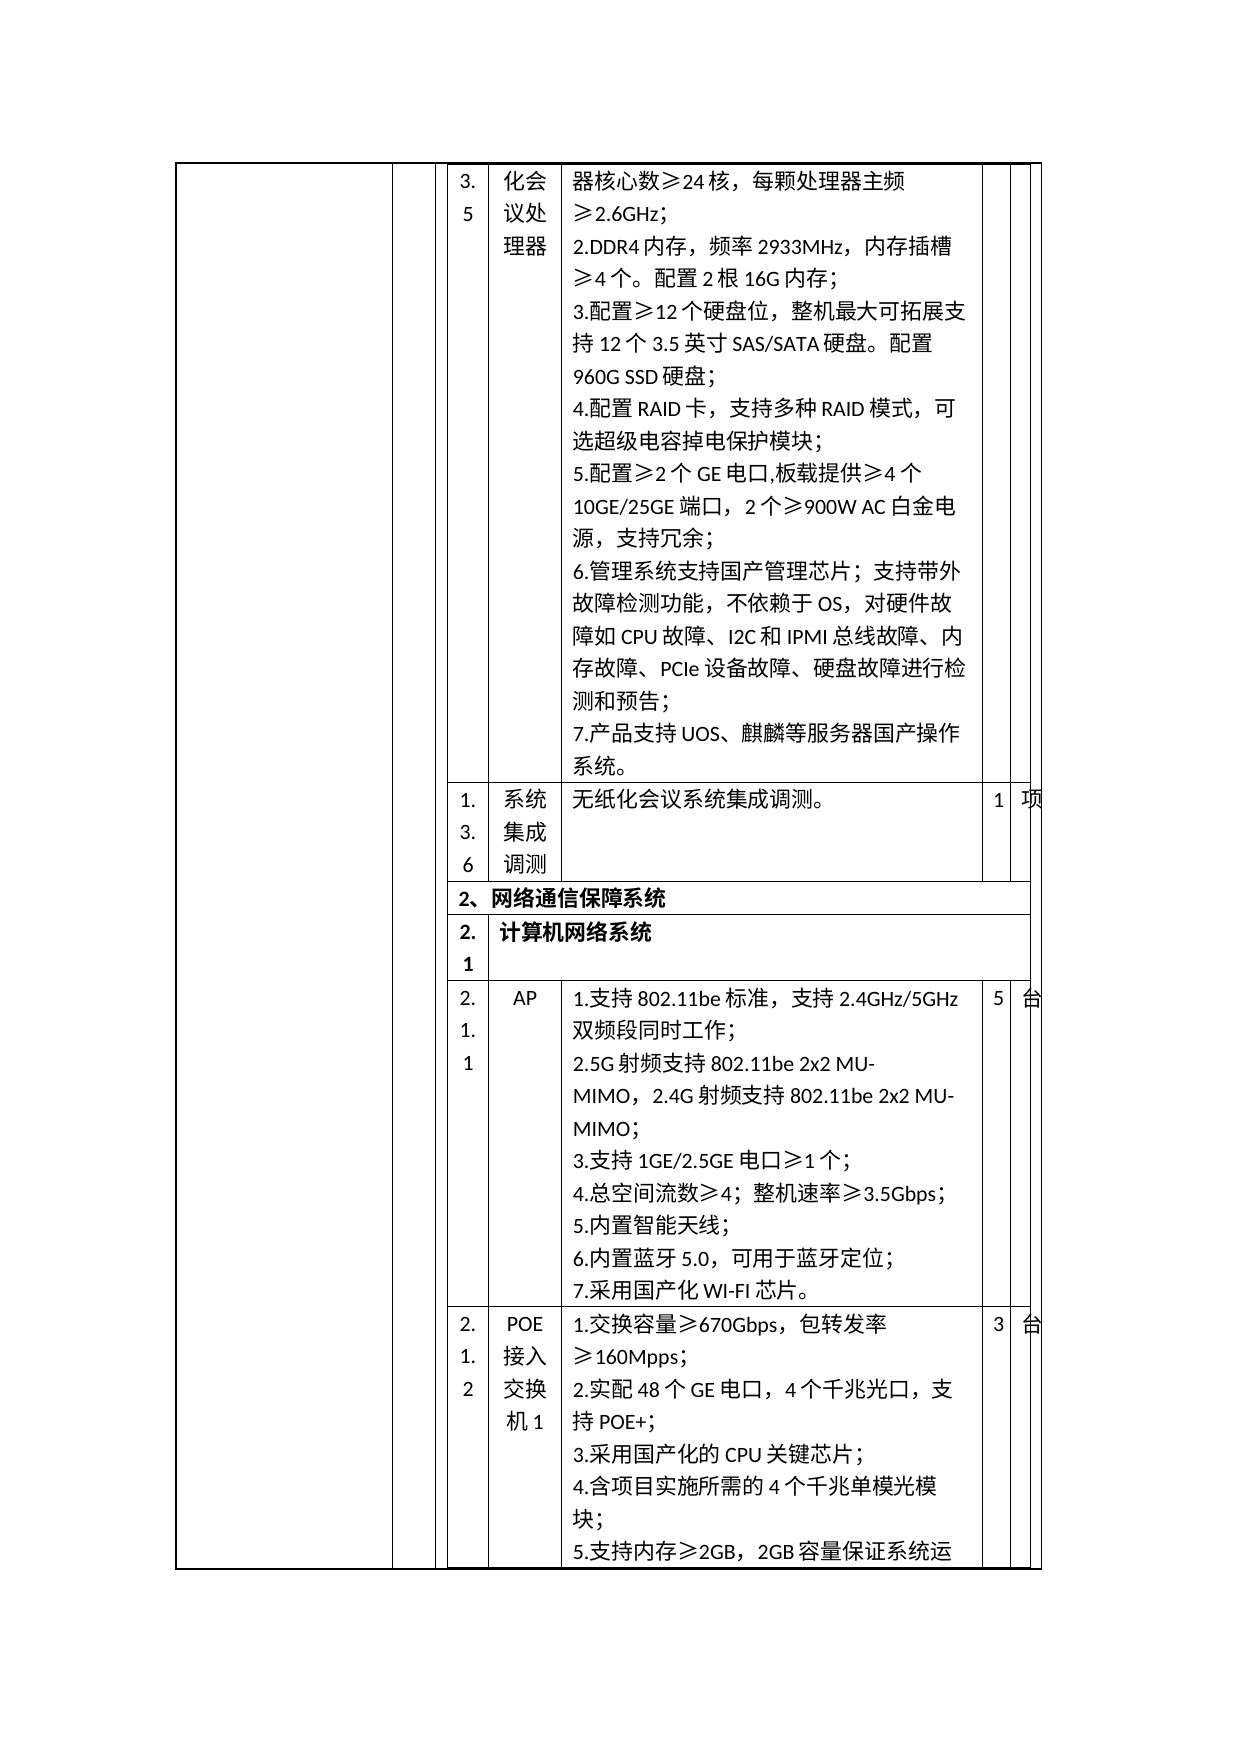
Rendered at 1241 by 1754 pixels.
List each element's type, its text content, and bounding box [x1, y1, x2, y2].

table_cell [489, 915, 1030, 980]
table_cell [448, 915, 488, 980]
table_cell [983, 1307, 1010, 1567]
table_cell [436, 164, 447, 1568]
table_cell [983, 981, 1010, 1306]
table_cell 1 [393, 164, 435, 1568]
table_cell [1031, 164, 1041, 790]
table_cell [489, 1307, 561, 1567]
table_cell [1011, 165, 1030, 782]
table_cell [489, 981, 561, 1306]
table_cell [448, 882, 1030, 914]
table_cell [489, 783, 561, 881]
table_cell [1011, 981, 1030, 1306]
table_cell [1011, 783, 1030, 881]
table_cell [448, 783, 488, 881]
table_cell [448, 981, 488, 1306]
table_cell [562, 783, 982, 881]
table_cell [983, 165, 1010, 782]
table_cell [489, 165, 561, 782]
table_cell [562, 981, 982, 1306]
table_cell [448, 1307, 488, 1567]
table_cell [1031, 996, 1041, 1321]
table_cell [1031, 1322, 1041, 1568]
table_cell [983, 783, 1010, 881]
table_cell [448, 165, 488, 782]
table_cell [177, 164, 392, 1568]
table_cell [1011, 1307, 1030, 1567]
table_cell [562, 165, 982, 782]
table_cell [562, 1307, 982, 1567]
table_cell [1031, 795, 1041, 995]
